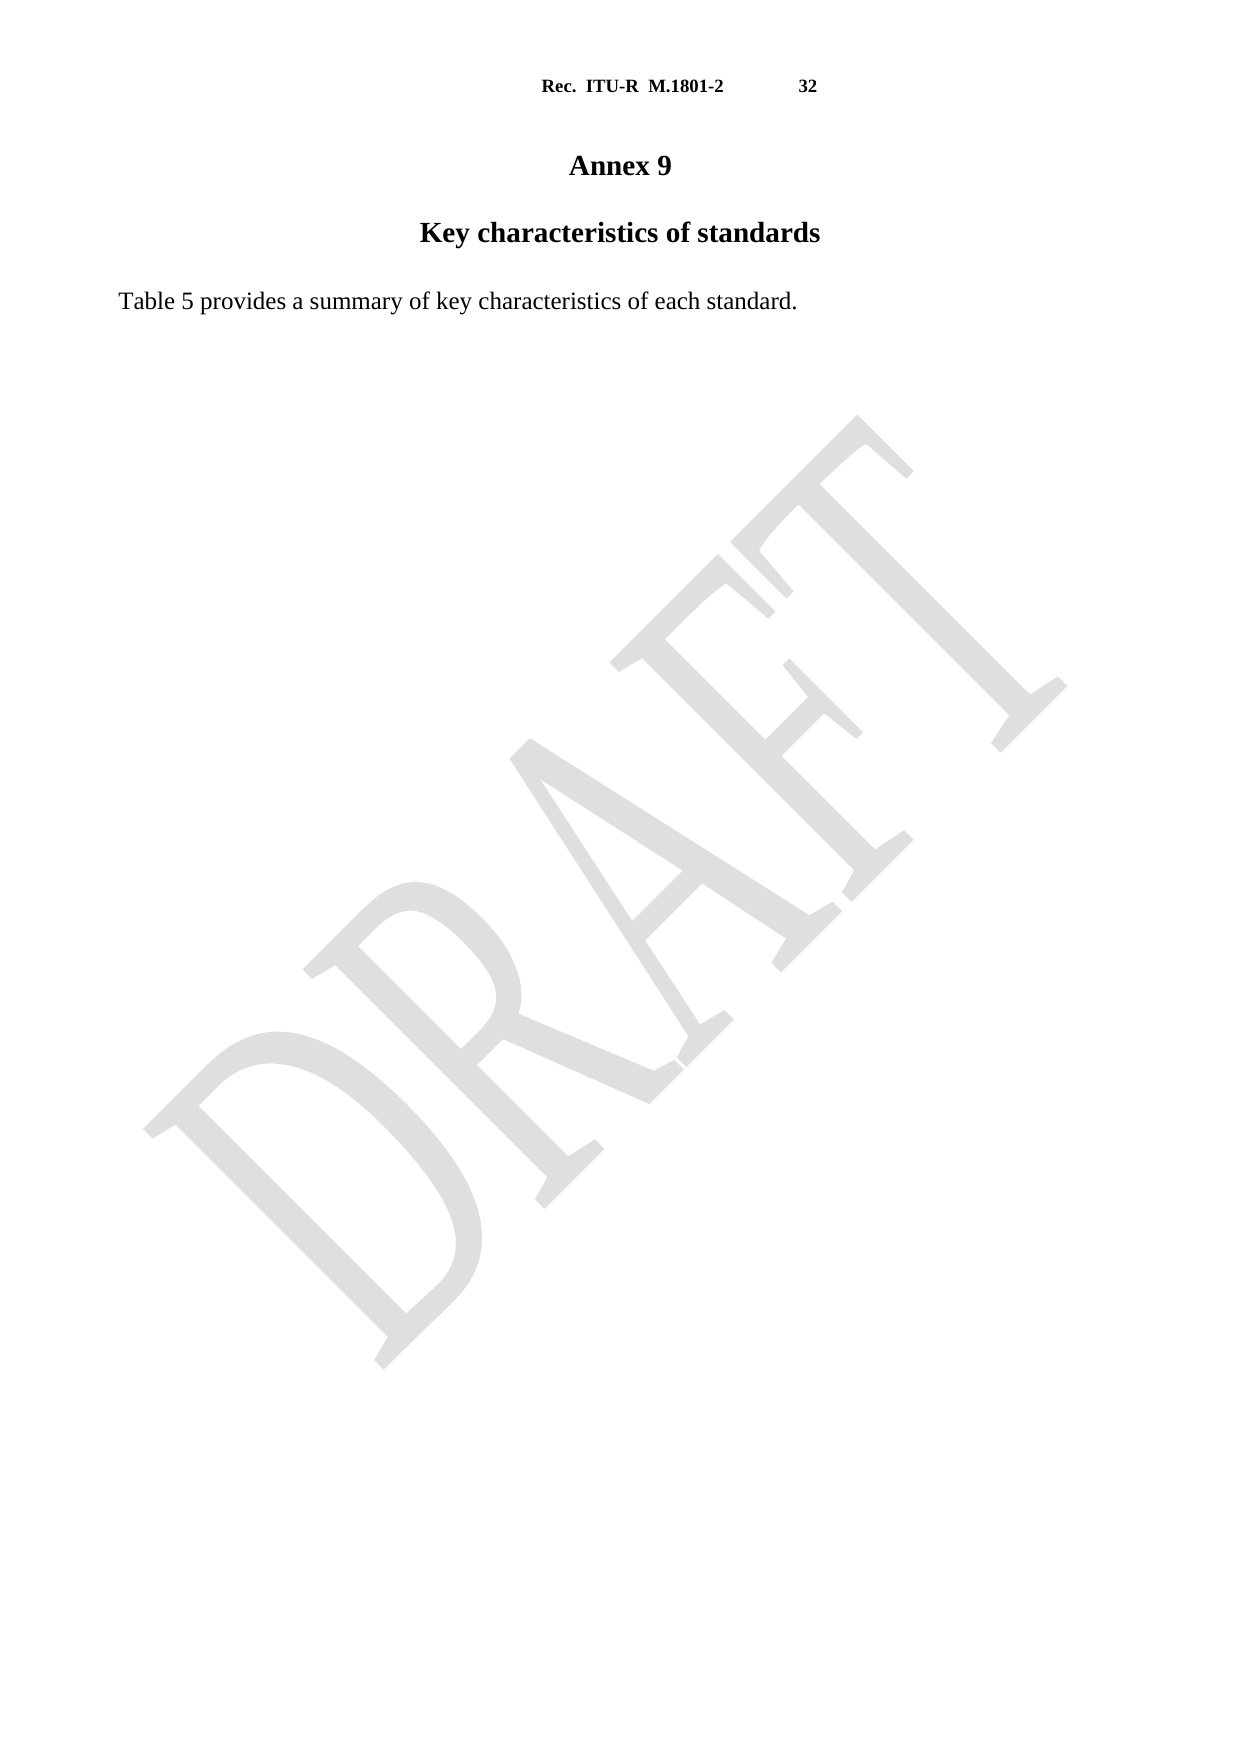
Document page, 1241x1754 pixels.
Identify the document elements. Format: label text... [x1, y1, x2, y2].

title Table 5 provides a summary of key characteristics of each standard. [118, 286, 1122, 314]
title Annex 9 Key characteristics of standards [118, 148, 1122, 248]
